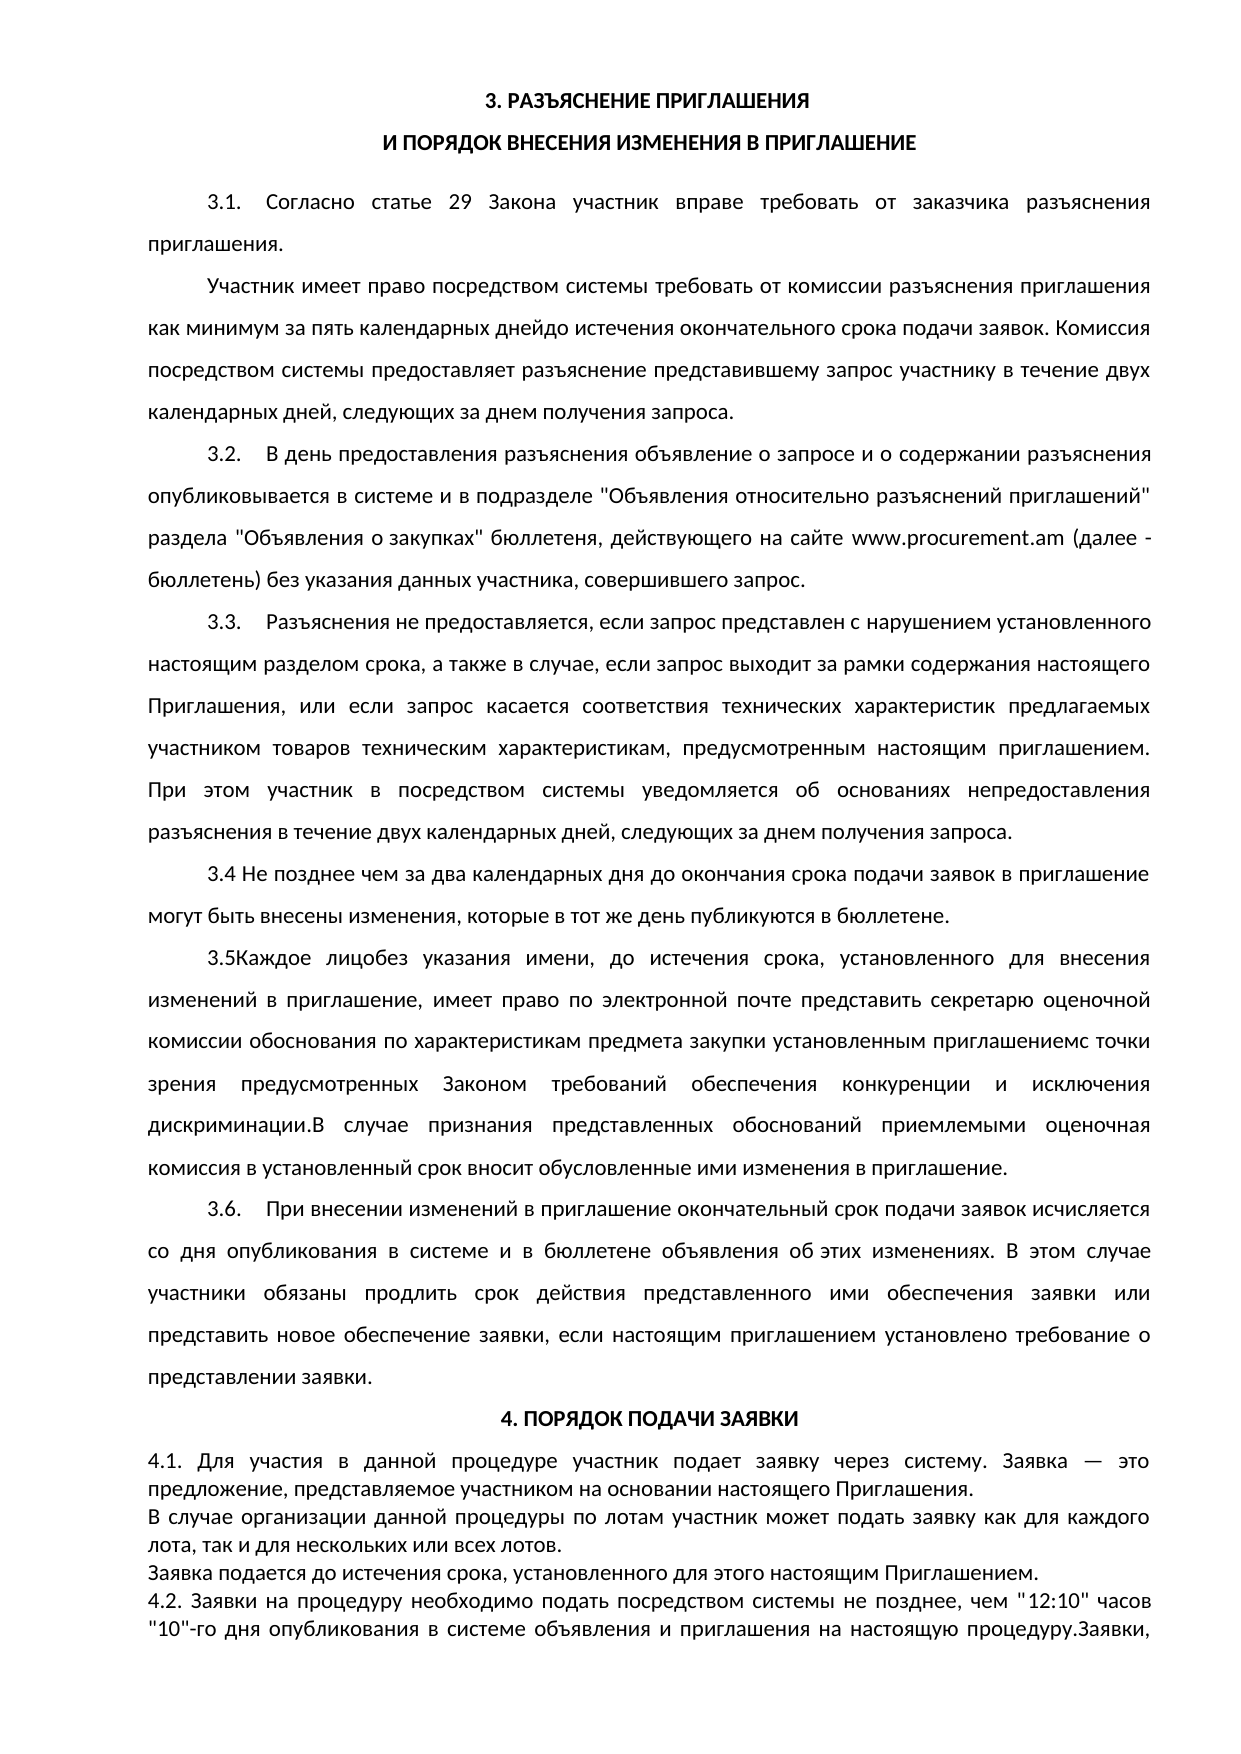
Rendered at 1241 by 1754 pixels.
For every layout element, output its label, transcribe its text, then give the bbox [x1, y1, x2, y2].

text 4.1. Для участия в данной процедуре участник подает заявку через систему. Заявка — это предложение, представляемое участником на основании настоящего Приглашения. [148, 1446, 1152, 1502]
text 3.3. Разъяснения не предоставляется, если запрос представлен с нарушением установленного настоящим разделом срока, а также в случае, если запрос выходит за рамки содержания настоящего Приглашения, или если запрос касается соответствия технических характеристик предлагаемых участником товаров техническим характеристикам, предусмотренным настоящим приглашением. При этом участник в посредством системы уведомляется об основаниях непредоставления разъяснения в течение двух календарных дней, следующих за днем получения запроса. [148, 607, 1152, 845]
text Заявка подается до истечения срока, установленного для этого настоящим Приглашением. [148, 1558, 1152, 1587]
text 3.1. Согласно статье 29 Закона участник вправе требовать от заказчика разъяснения приглашения. [148, 187, 1152, 257]
text В случае организации данной процедуры по лотам участник может подать заявку как для каждого лота, так и для нескольких или всех лотов. [148, 1502, 1152, 1558]
text Участник имеет право посредством системы требовать от комиссии разъяснения приглашения как минимум за пять календарных днейдо истечения окончательного срока подачи заявок. Комиссия посредством системы предоставляет разъяснение представившему запрос участнику в течение двух календарных дней, следующих за днем получения запроса. [148, 271, 1152, 425]
text 4. ПОРЯДОК ПОДАЧИ ЗАЯВКИ [148, 1404, 1152, 1432]
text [148, 1587, 1152, 1643]
text 3.5Каждое лицобез указания имени, до истечения срока, установленного для внесения изменений в приглашение, имеет право по электронной почте представить секретарю оценочной комиссии обоснования по характеристикам предмета закупки установленным приглашениемс точки зрения предусмотренных Законом требований обеспечения конкуренции и исключения дискриминации.В случае признания представленных обоснований приемлемыми оценочная комиссия в установленный срок вносит обусловленные ими изменения в приглашение. [148, 943, 1152, 1181]
text 3.2. В день предоставления разъяснения объявление о запросе и о содержании разъяснения опубликовывается в системе и в подразделе "Объявления относительно разъяснений приглашений" раздела "Объявления о закупках" бюллетеня, действующего на сайте www.procurement.am (далее - бюллетень) без указания данных участника, совершившего запрос. [148, 439, 1152, 593]
text 3.4 Не позднее чем за два календарных дня до окончания срока подачи заявок в приглашение могут быть внесены изменения, которые в тот же день публикуются в бюллетене. [148, 859, 1152, 929]
text 3.6. При внесении изменений в приглашение окончательный срок подачи заявок исчисляется со дня опубликования в системе и в бюллетене объявления об этих изменениях. В этом случае участники обязаны продлить срок действия представленного ими обеспечения заявки или представить новое обеспечение заявки, если настоящим приглашением установлено требование о представлении заявки. [148, 1194, 1152, 1391]
text 3. РАЗЪЯСНЕНИЕ ПРИГЛАШЕНИЯ И ПОРЯДОК ВНЕСЕНИЯ ИЗМЕНЕНИЯ В ПРИГЛАШЕНИЕ [148, 86, 1152, 156]
